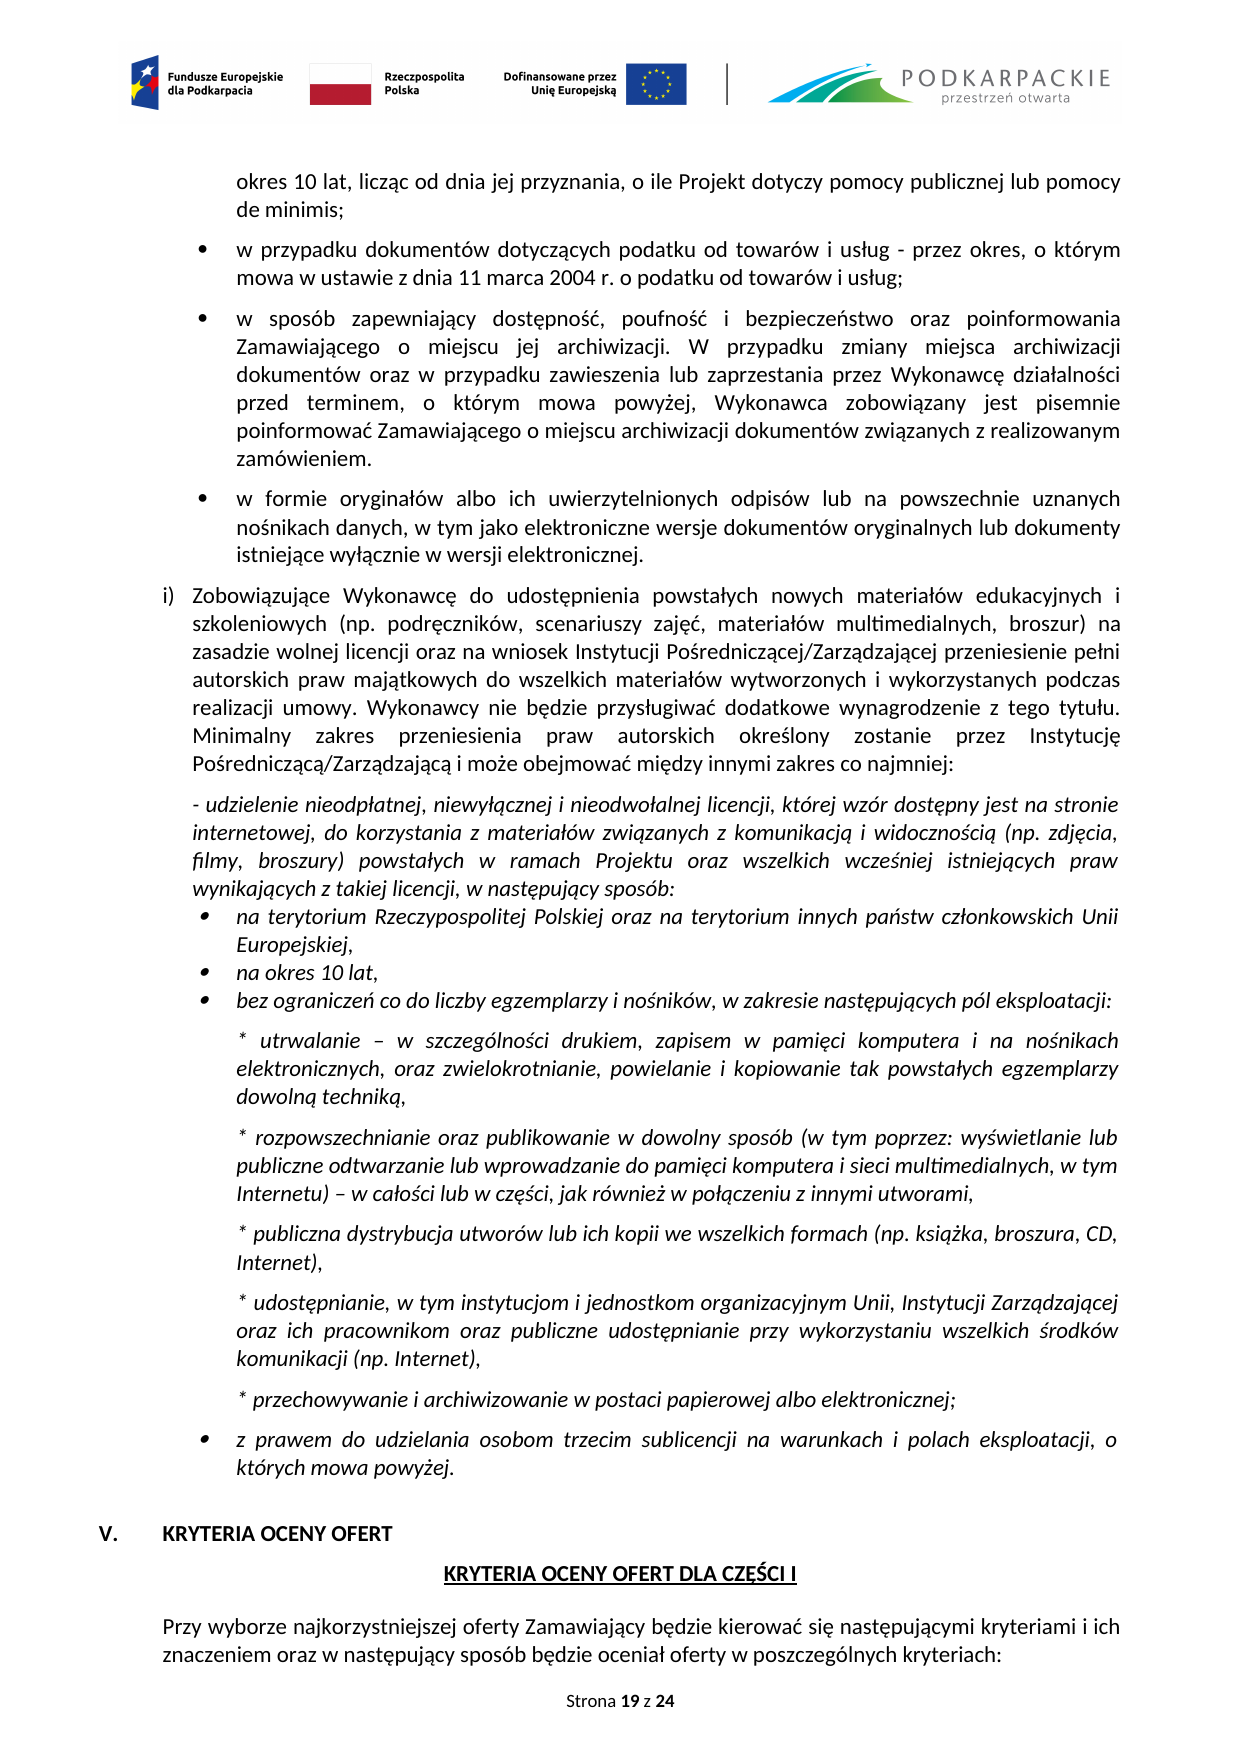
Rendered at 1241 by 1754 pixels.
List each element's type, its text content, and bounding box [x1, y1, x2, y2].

list - udzielenie nieodpłatnej, niewyłącznej i nieodwołalnej licencji, której wzór dostępny jest na stronie internetowej, do korzystania z materiałów związanych z komunikacją i widocznością (np. zdjęcia, filmy, broszury) powstałych w ramach Projektu oraz wszelkich wcześniej istniejących praw wynikających z takiej licencji, w następujący sposób: [192, 790, 1122, 902]
text * przechowywanie i archiwizowanie w postaci papierowej albo elektronicznej; [236, 1385, 1122, 1413]
text * rozpowszechnianie oraz publikowanie w dowolny sposób (w tym poprzez: wyświetlanie lub publiczne odtwarzanie lub wprowadzanie do pamięci komputera i sieci multimedialnych, w tym Internetu) – w całości lub w części, jak również w połączeniu z innymi utworami, [236, 1123, 1122, 1207]
text KRYTERIA OCENY OFERT DLA CZĘŚCI I [118, 1559, 1122, 1587]
text * udostępnianie, w tym instytucjom i jednostkom organizacyjnym Unii, Instytucji Zarządzającej oraz ich pracownikom oraz publiczne udostępnianie przy wykorzystaniu wszelkich środków komunikacji (np. Internet), [236, 1288, 1122, 1372]
list w przypadku dokumentów dotyczących podatku od towarów i usług - przez okres, o którym mowa w ustawie z dnia 11 marca 2004 r. o podatku od towarów i usług; [199, 235, 1122, 291]
text * publiczna dystrybucja utworów lub ich kopii we wszelkich formach (np. książka, broszura, CD, Internet), [236, 1219, 1122, 1276]
list KRYTERIA OCENY OFERT [118, 1519, 1122, 1547]
list na terytorium Rzeczypospolitej Polskiej oraz na terytorium innych państw członkowskich Unii Europejskiej, [199, 902, 1122, 958]
list na okres 10 lat, [199, 958, 1122, 986]
list z prawem do udzielania osobom trzecim sublicencji na warunkach i polach eksploatacji, o których mowa powyżej. [199, 1425, 1122, 1481]
picture [118, 41, 1123, 124]
list Zobowiązujące Wykonawcę do udostępnienia powstałych nowych materiałów edukacyjnych i szkoleniowych (np. podręczników, scenariuszy zajęć, materiałów multimedialnych, broszur) na zasadzie wolnej licencji oraz na wniosek Instytucji Pośredniczącej/Zarządzającej przeniesienie pełni autorskich praw majątkowych do wszelkich materiałów wytworzonych i wykorzystanych podczas realizacji umowy. Wykonawcy nie będzie przysługiwać dodatkowe wynagrodzenie z tego tytułu. Minimalny zakres przeniesienia praw autorskich określony zostanie przez Instytucję Pośredniczącą/Zarządzającą i może obejmować między innymi zakres co najmniej: [162, 581, 1122, 777]
list Przy wyborze najkorzystniejszej oferty Zamawiający będzie kierować się następującymi kryteriami i ich znaczeniem oraz w następujący sposób będzie oceniał oferty w poszczególnych kryteriach: [162, 1612, 1122, 1668]
list w sposób zapewniający dostępność, poufność i bezpieczeństwo oraz poinformowania Zamawiającego o miejscu jej archiwizacji. W przypadku zmiany miejsca archiwizacji dokumentów oraz w przypadku zawieszenia lub zaprzestania przez Wykonawcę działalności przed terminem, o którym mowa powyżej, Wykonawca zobowiązany jest pisemnie poinformować Zamawiającego o miejscu archiwizacji dokumentów związanych z realizowanym zamówieniem. [199, 304, 1122, 472]
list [199, 167, 1122, 223]
list w formie oryginałów albo ich uwierzytelnionych odpisów lub na powszechnie uznanych nośnikach danych, w tym jako elektroniczne wersje dokumentów oryginalnych lub dokumenty istniejące wyłącznie w wersji elektronicznej. [199, 484, 1122, 569]
list bez ograniczeń co do liczby egzemplarzy i nośników, w zakresie następujących pól eksploatacji: [199, 986, 1122, 1014]
text * utrwalanie – w szczególności drukiem, zapisem w pamięci komputera i na nośnikach elektronicznych, oraz zwielokrotnianie, powielanie i kopiowanie tak powstałych egzemplarzy dowolną techniką, [236, 1026, 1122, 1111]
